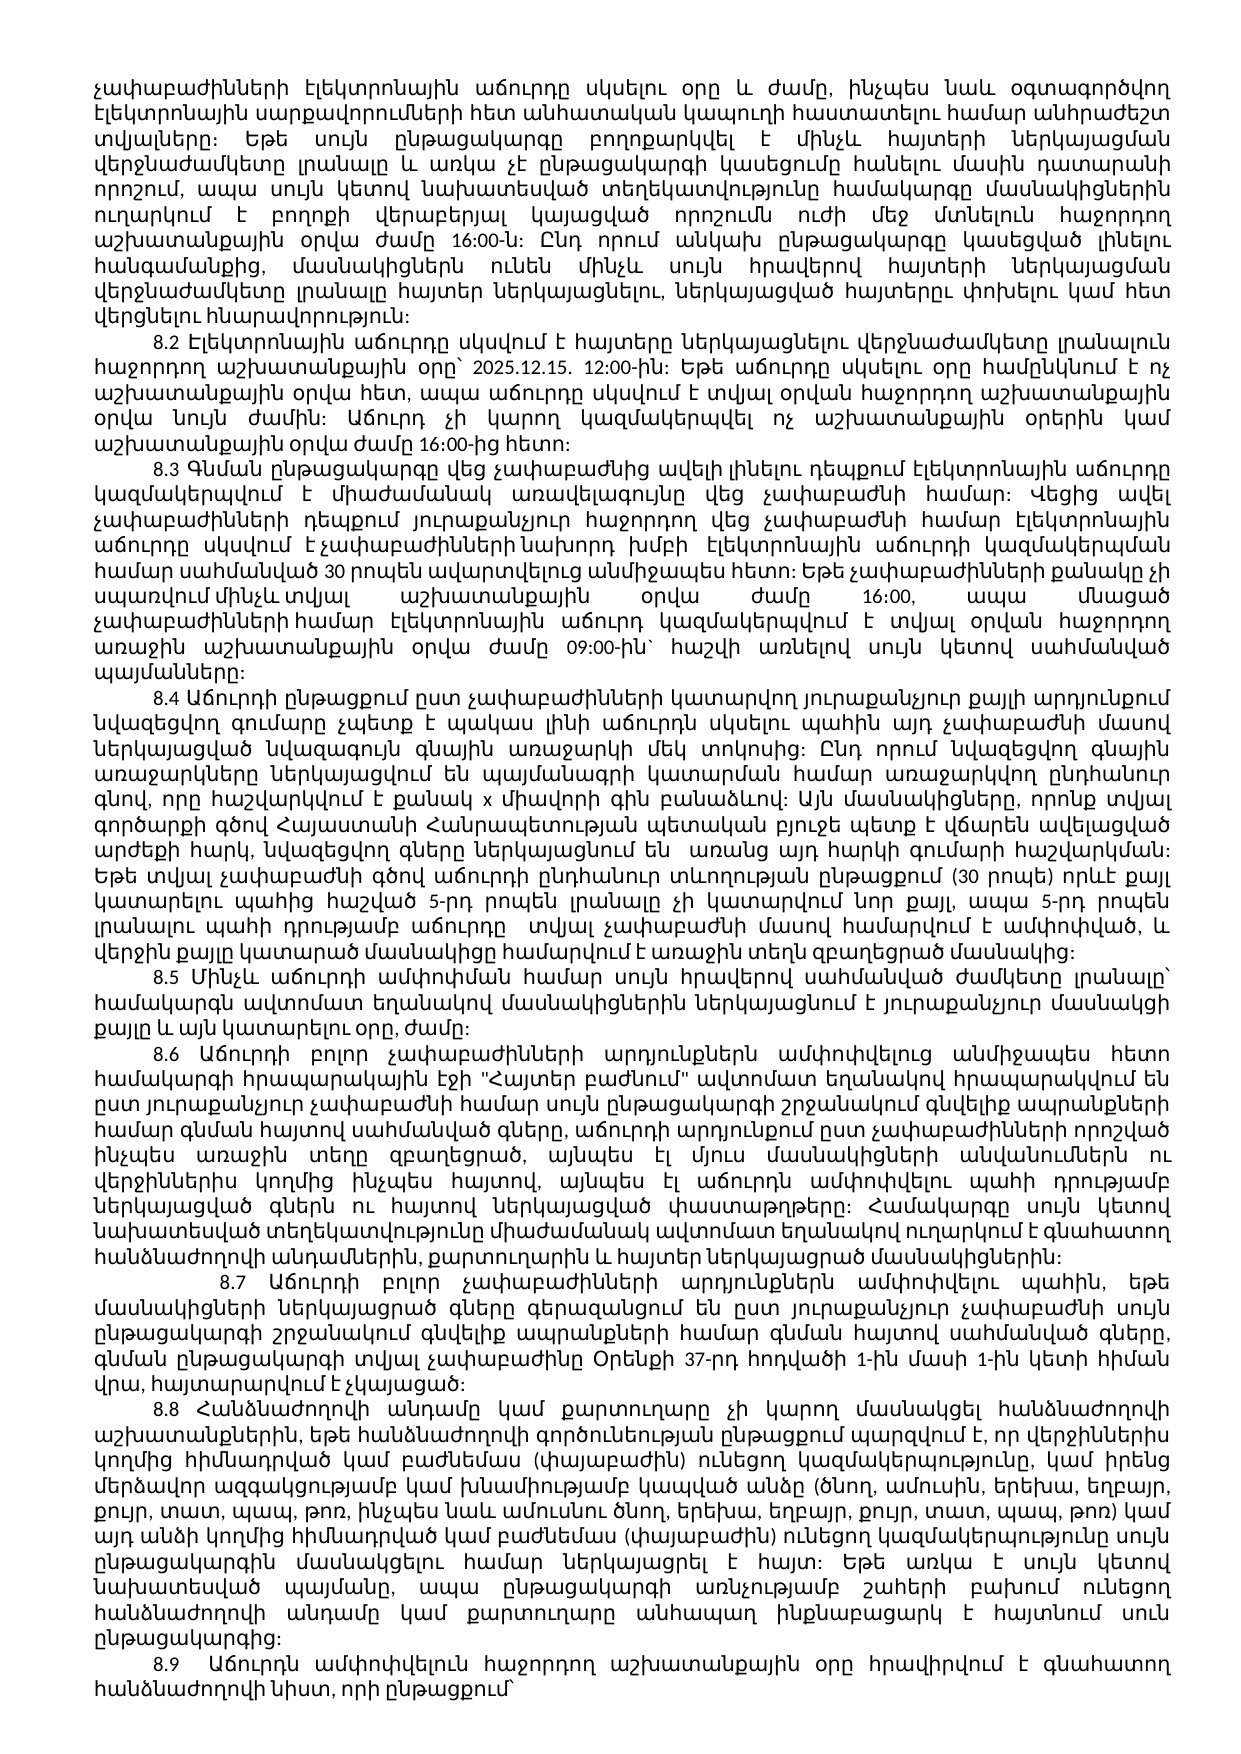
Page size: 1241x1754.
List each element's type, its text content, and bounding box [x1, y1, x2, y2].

text 8.9 Աճուրդն ամփոփվելուն հաջորդող աշխատանքային օրը հրավիրվում է գնահատող հանձնաժողովի նիստ, որի ընթացքում՝ [94, 1651, 1171, 1702]
text 8.3 Գնման ընթացակարգը վեց չափաբաժնից ավելի լինելու դեպքում էլեկտրոնային աճուրդը կազմակերպվում է միաժամանակ առավելագույնը վեց չափաբաժնի համար: Վեցից ավել չափաբաժինների դեպքում յուրաքանչյուր հաջորդող վեց չափաբաժնի համար էլեկտրոնային աճուրդը սկսվում է չափաբաժինների նախորդ խմբի էլեկտրոնային աճուրդի կազմակերպման համար սահմանված 30 րոպեն ավարտվելուց անմիջապես հետո: Եթե չափաբաժինների քանակը չի սպառվում մինչև տվյալ աշխատանքային օրվա ժամը 16։00, ապա մնացած չափաբաժինների համար էլեկտրոնային աճուրդ կազմակերպվում է տվյալ օրվան հաջորդող առաջին աշխատանքային օրվա ժամը 09:00-ին` հաշվի առնելով սույն կետով սահմանված պայմանները: [94, 456, 1171, 685]
text 8.6 Աճուրդի բոլոր չափաբաժինների արդյունքներն ամփոփվելուց անմիջապես հետո համակարգի հրապարակային էջի "Հայտեր բաժնում" ավտոմատ եղանակով հրապարակվում են ըստ յուրաքանչյուր չափաբաժնի համար սույն ընթացակարգի շրջանակում գնվելիք ապրանքների համար գնման հայտով սահմանված գները, աճուրդի արդյունքում ըստ չափաբաժինների որոշված ինչպես առաջին տեղը զբաղեցրած, այնպես էլ մյուս մասնակիցների անվանումներն ու վերջիններիս կողմից ինչպես հայտով, այնպես էլ աճուրդն ամփոփվելու պահի դրությամբ ներկայացված գներն ու հայտով ներկայացված փաստաթղթերը: Համակարգը սույն կետով նախատեսված տեղեկատվությունը միաժամանակ ավտոմատ եղանակով ուղարկում է գնահատող հանձնաժողովի անդամներին, քարտուղարին և հայտեր ներկայացրած մասնակիցներին: [94, 1041, 1171, 1269]
text 8.4 Աճուրդի ընթացքում ըստ չափաբաժինների կատարվող յուրաքանչյուր քայլի արդյունքում նվազեցվող գումարը չպետք է պակաս լինի աճուրդն սկսելու պահին այդ չափաբաժնի մասով ներկայացված նվազագույն գնային առաջարկի մեկ տոկոսից: Ընդ որում նվազեցվող գնային առաջարկները ներկայացվում են պայմանագրի կատարման համար առաջարկվող ընդհանուր գնով, որը հաշվարկվում է քանակ x միավորի գին բանաձևով: Այն մասնակիցները, որոնք տվյալ գործարքի գծով Հայաստանի Հանրապետության պետական բյուջե պետք է վճարեն ավելացված արժեքի հարկ, նվազեցվող գները ներկայացնում են առանց այդ հարկի գումարի հաշվարկման: Եթե տվյալ չափաբաժնի գծով աճուրդի ընդհանուր տևողության ընթացքում (30 րոպե) որևէ քայլ կատարելու պահից հաշված 5-րդ րոպեն լրանալը չի կատարվում նոր քայլ, ապա 5-րդ րոպեն լրանալու պահի դրությամբ աճուրդը տվյալ չափաբաժնի մասով համարվում է ամփոփված, և վերջին քայլը կատարած մասնակիցը համարվում է առաջին տեղն զբաղեցրած մասնակից: [94, 685, 1171, 964]
text 8.5 Մինչև աճուրդի ամփոփման համար սույն հրավերով սահմանված ժամկետը լրանալը՝ համակարգն ավտոմատ եղանակով մասնակիցներին ներկայացնում է յուրաքանչյուր մասնակցի քայլը և այն կատարելու օրը, ժամը: [94, 964, 1171, 1041]
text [94, 75, 1171, 329]
text 8.8 Հանձնաժողովի անդամը կամ քարտուղարը չի կարող մասնակցել հանձնաժողովի աշխատանքներին, եթե հանձնաժողովի գործունեության ընթացքում պարզվում է, որ վերջիններիս կողմից հիմնադրված կամ բաժնեմաս (փայաբաժին) ունեցող կազմակերպությունը, կամ իրենց մերձավոր ազգակցությամբ կամ խնամիությամբ կապված անձը (ծնող, ամուսին, երեխա, եղբայր, քույր, տատ, պապ, թոռ, ինչպես նաև ամուսնու ծնող, երեխա, եղբայր, քույր, տատ, պապ, թոռ) կամ այդ անձի կողմից հիմնադրված կամ բաժնեմաս (փայաբաժին) ունեցող կազմակերպությունը սույն ընթացակարգին մասնակցելու համար ներկայացրել է հայտ: Եթե առկա է սույն կետով նախատեսված պայմանը, ապա ընթացակարգի առնչությամբ շահերի բախում ունեցող հանձնաժողովի անդամը կամ քարտուղարը անհապաղ ինքնաբացարկ է հայտնում սուն ընթացակարգից: [94, 1397, 1171, 1651]
text 8.2 Էլեկտրոնային աճուրդը սկսվում է հայտերը ներկայացնելու վերջնաժամկետը լրանալուն հաջորդող աշխատանքային օրը՝ 2025.12.15. 12:00 -ին: Եթե աճուրդը սկսելու օրը համընկնում է ոչ աշխատանքային օրվա հետ, ապա աճուրդը սկսվում է տվյալ օրվան հաջորդող աշխատանքային օրվա նույն ժամին: Աճուրդ չի կարող կազմակերպվել ոչ աշխատանքային օրերին կամ աշխատանքային օրվա ժամը 16։00-ից հետո: [94, 329, 1171, 456]
text 8.7 Աճուրդի բոլոր չափաբաժինների արդյունքներն ամփոփվելու պահին, եթե մասնակիցների ներկայացրած գները գերազանցում են ըստ յուրաքանչյուր չափաբաժնի սույն ընթացակարգի շրջանակում գնվելիք ապրանքների համար գնման հայտով սահմանված գները, գնման ընթացակարգի տվյալ չափաբաժինը Օրենքի 37-րդ հոդվածի 1-ին մասի 1-ին կետի հիման վրա, հայտարարվում է չկայացած: [94, 1269, 1171, 1397]
